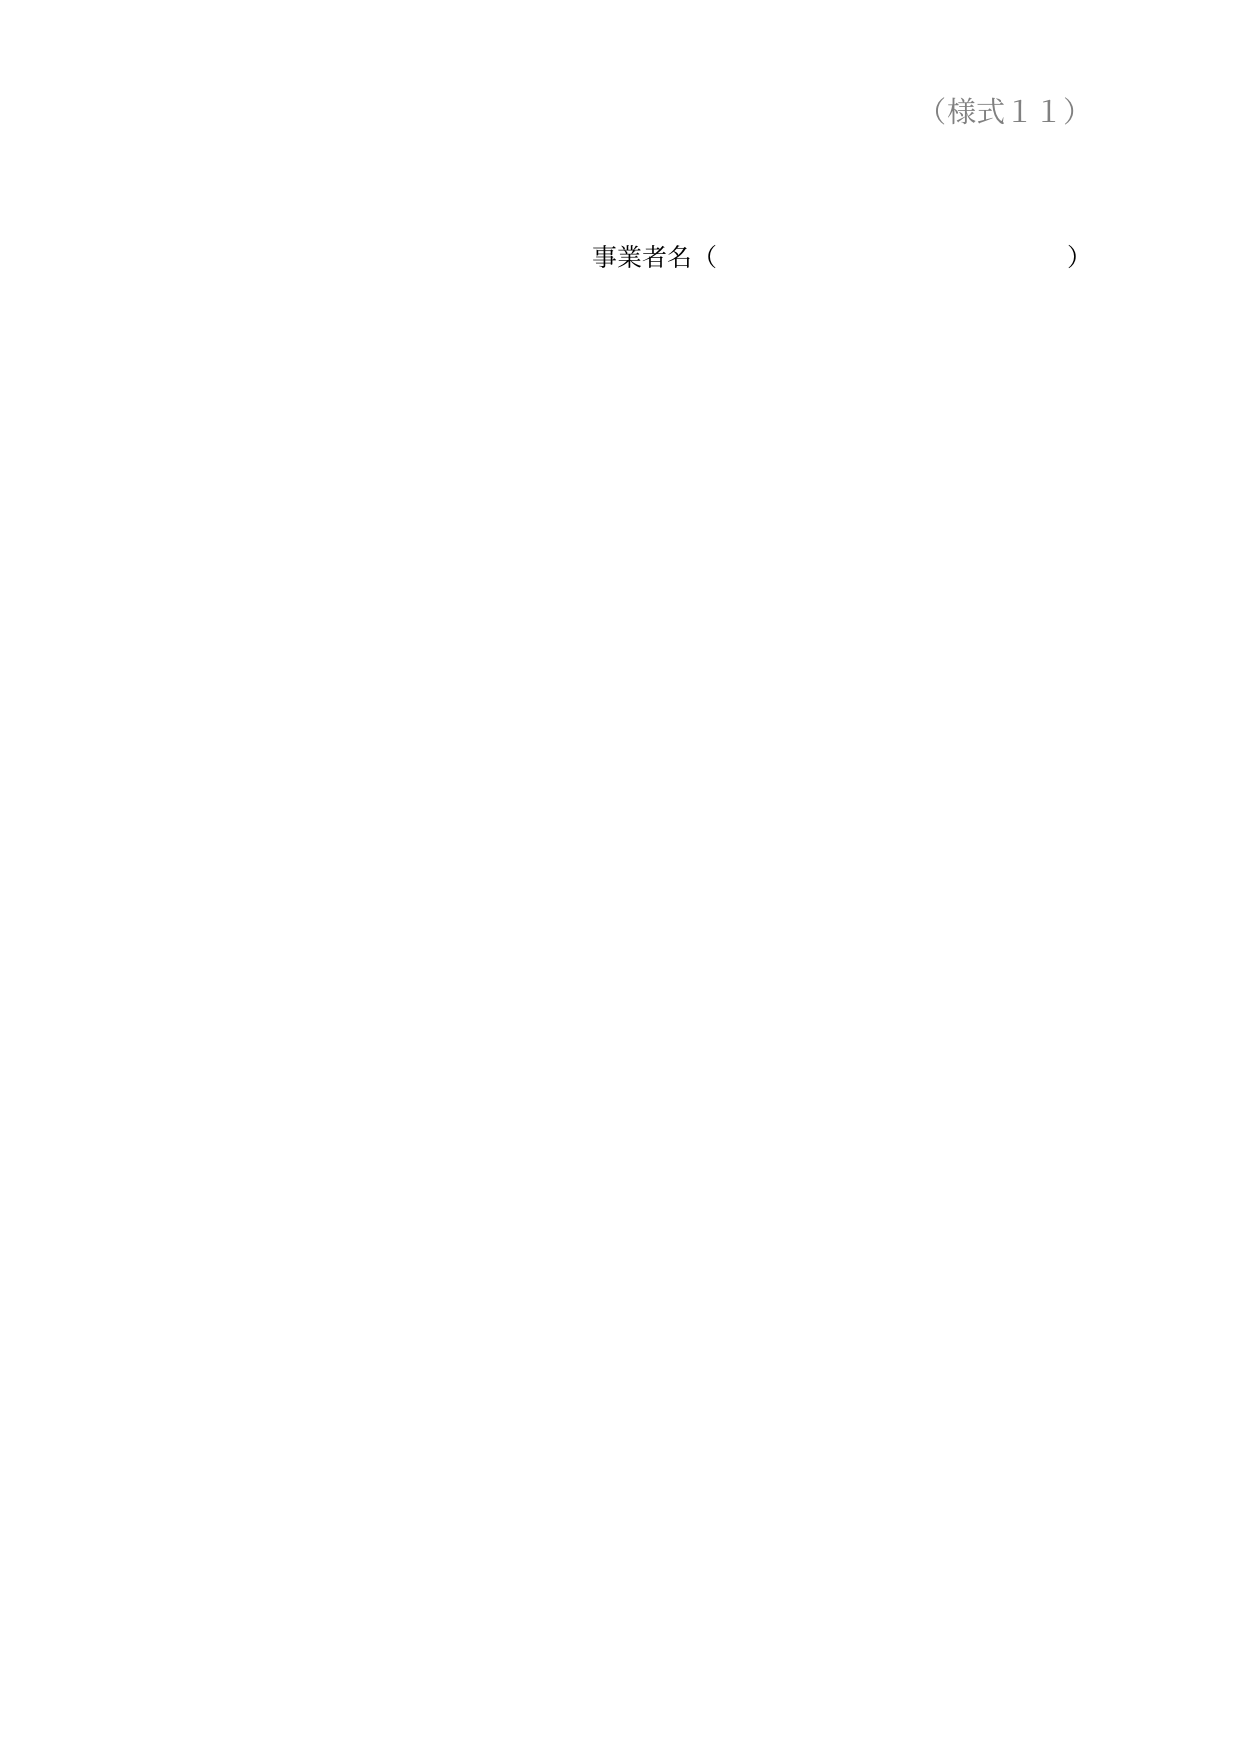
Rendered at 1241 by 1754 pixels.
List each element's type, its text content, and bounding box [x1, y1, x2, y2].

text 事業者名（ ） [148, 222, 1092, 289]
